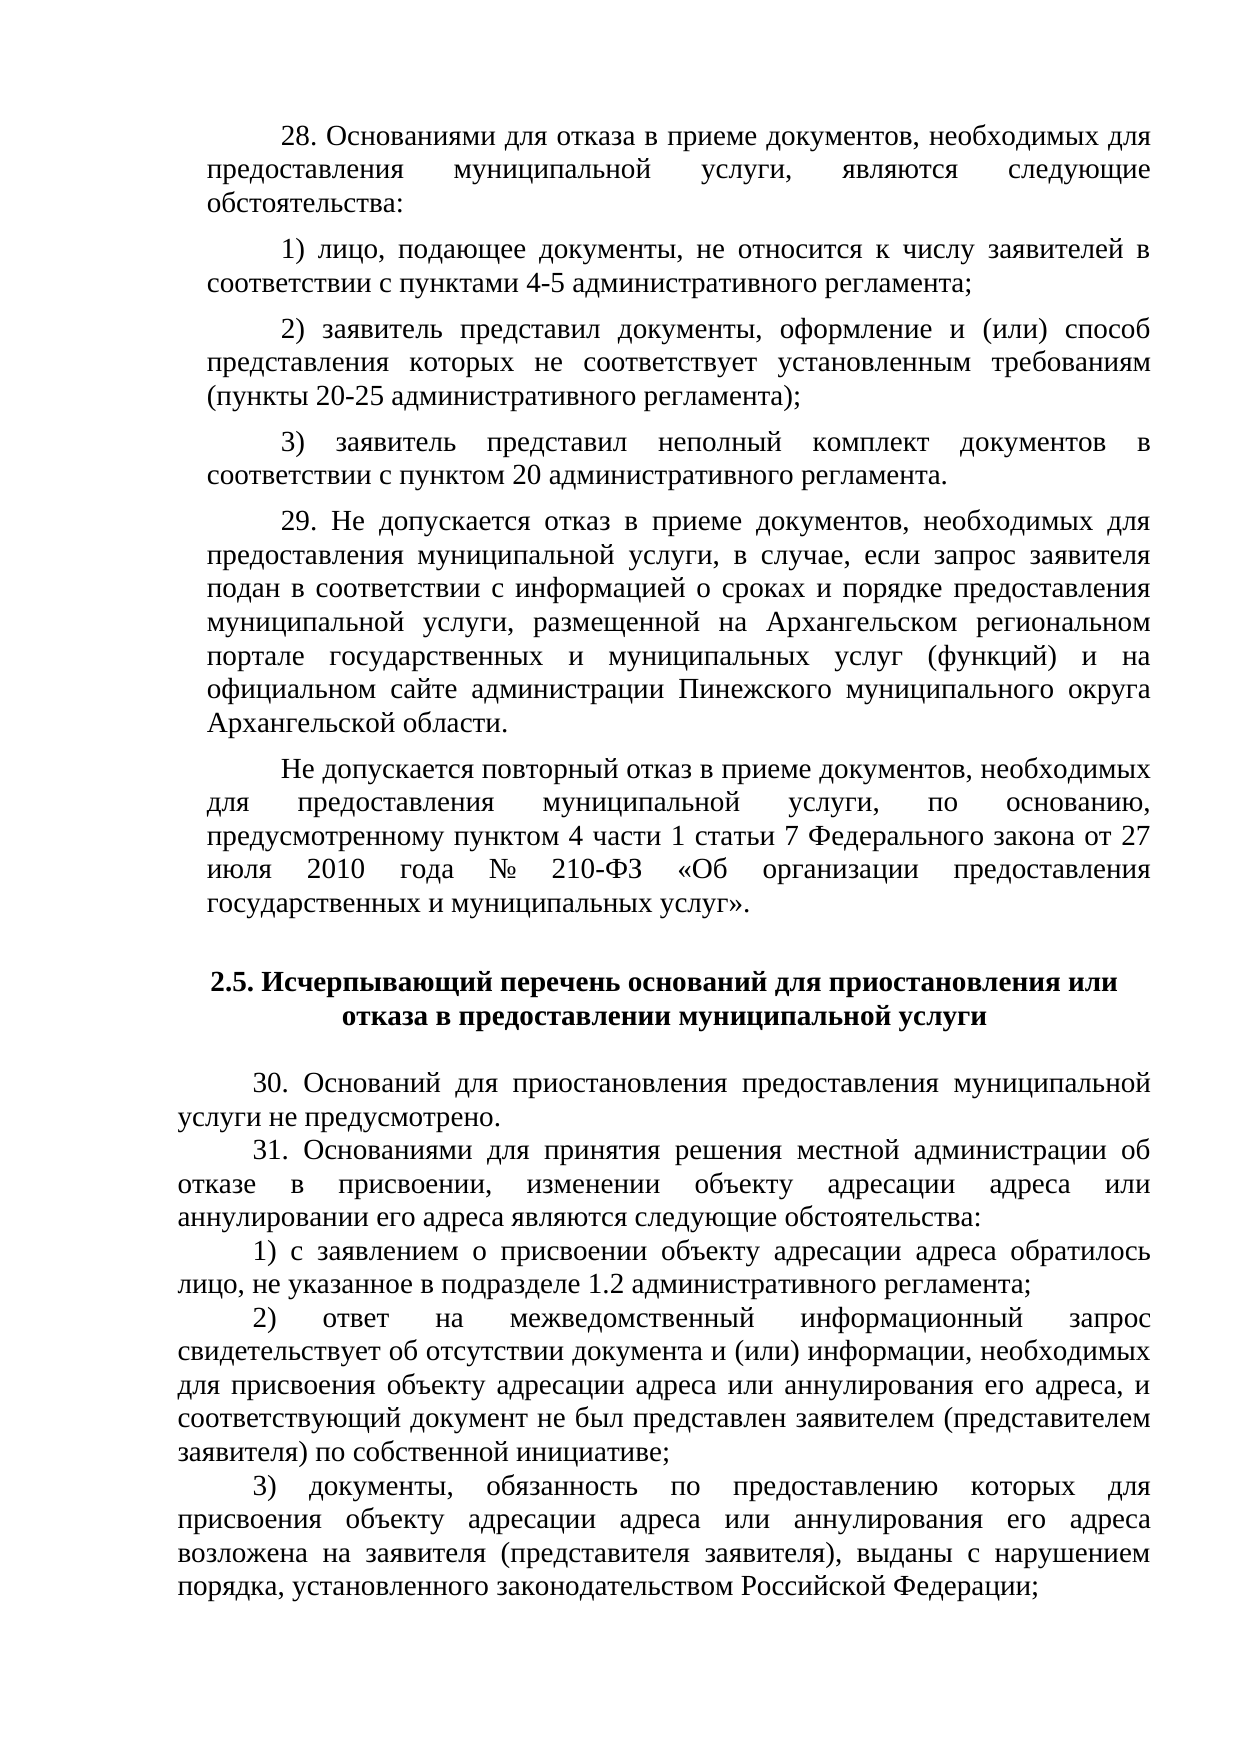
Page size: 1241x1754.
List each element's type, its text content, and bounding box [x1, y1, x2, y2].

text 30. Оснований для приостановления предоставления муниципальной услуги не предусмотрено. [177, 1065, 1152, 1132]
text 3) документы, обязанность по предоставлению которых для присвоения объекту адресации адреса или аннулирования его адреса возложена на заявителя (представителя заявителя), выданы с нарушением порядка, установленного законодательством Российской Федерации; [177, 1468, 1152, 1602]
text 28. Основаниями для отказа в приеме документов, необходимых для предоставления муниципальной услуги, являются следующие обстоятельства: [207, 118, 1152, 219]
text 1) с заявлением о присвоении объекту адресации адреса обратилось лицо, не указанное в подразделе 1.2 административного регламента; [177, 1233, 1152, 1300]
text 31. Основаниями для принятия решения местной администрации об отказе в присвоении, изменении объекту адресации адреса или аннулировании его адреса являются следующие обстоятельства: [177, 1132, 1152, 1233]
text 2) ответ на межведомственный информационный запрос свидетельствует об отсутствии документа и (или) информации, необходимых для присвоения объекту адресации адреса или аннулирования его адреса, и соответствующий документ не был представлен заявителем (представителем заявителя) по собственной инициативе; [177, 1300, 1152, 1468]
text 3) заявитель представил неполный комплект документов в соответствии с пунктом 20 административного регламента. [207, 424, 1152, 491]
text 29. Не допускается отказ в приеме документов, необходимых для предоставления муниципальной услуги, в случае, если запрос заявителя подан в соответствии с информацией о сроках и порядке предоставления муниципальной услуги, размещенной на Архангельском региональном портале государственных и муниципальных услуг (функций) и на официальном сайте администрации Пинежского муниципального округа Архангельской области. [207, 503, 1152, 738]
text 1) лицо, подающее документы, не относится к числу заявителей в соответствии с пунктами 4-5 административного регламента; [207, 231, 1152, 298]
text Не допускается повторный отказ в приеме документов, необходимых для предоставления муниципальной услуги, по основанию, предусмотренному пунктом 4 части 1 статьи 7 Федерального закона от 27 июля 2010 года № 210-ФЗ «Об организации предоставления государственных и муниципальных услуг». [207, 751, 1152, 918]
text 2) заявитель представил документы, оформление и (или) способ представления которых не соответствует установленным требованиям (пункты 20-25 административного регламента); [207, 311, 1152, 411]
text 2.5. Исчерпывающий перечень оснований для приостановления или отказа в предоставлении муниципальной услуги [177, 964, 1152, 1032]
